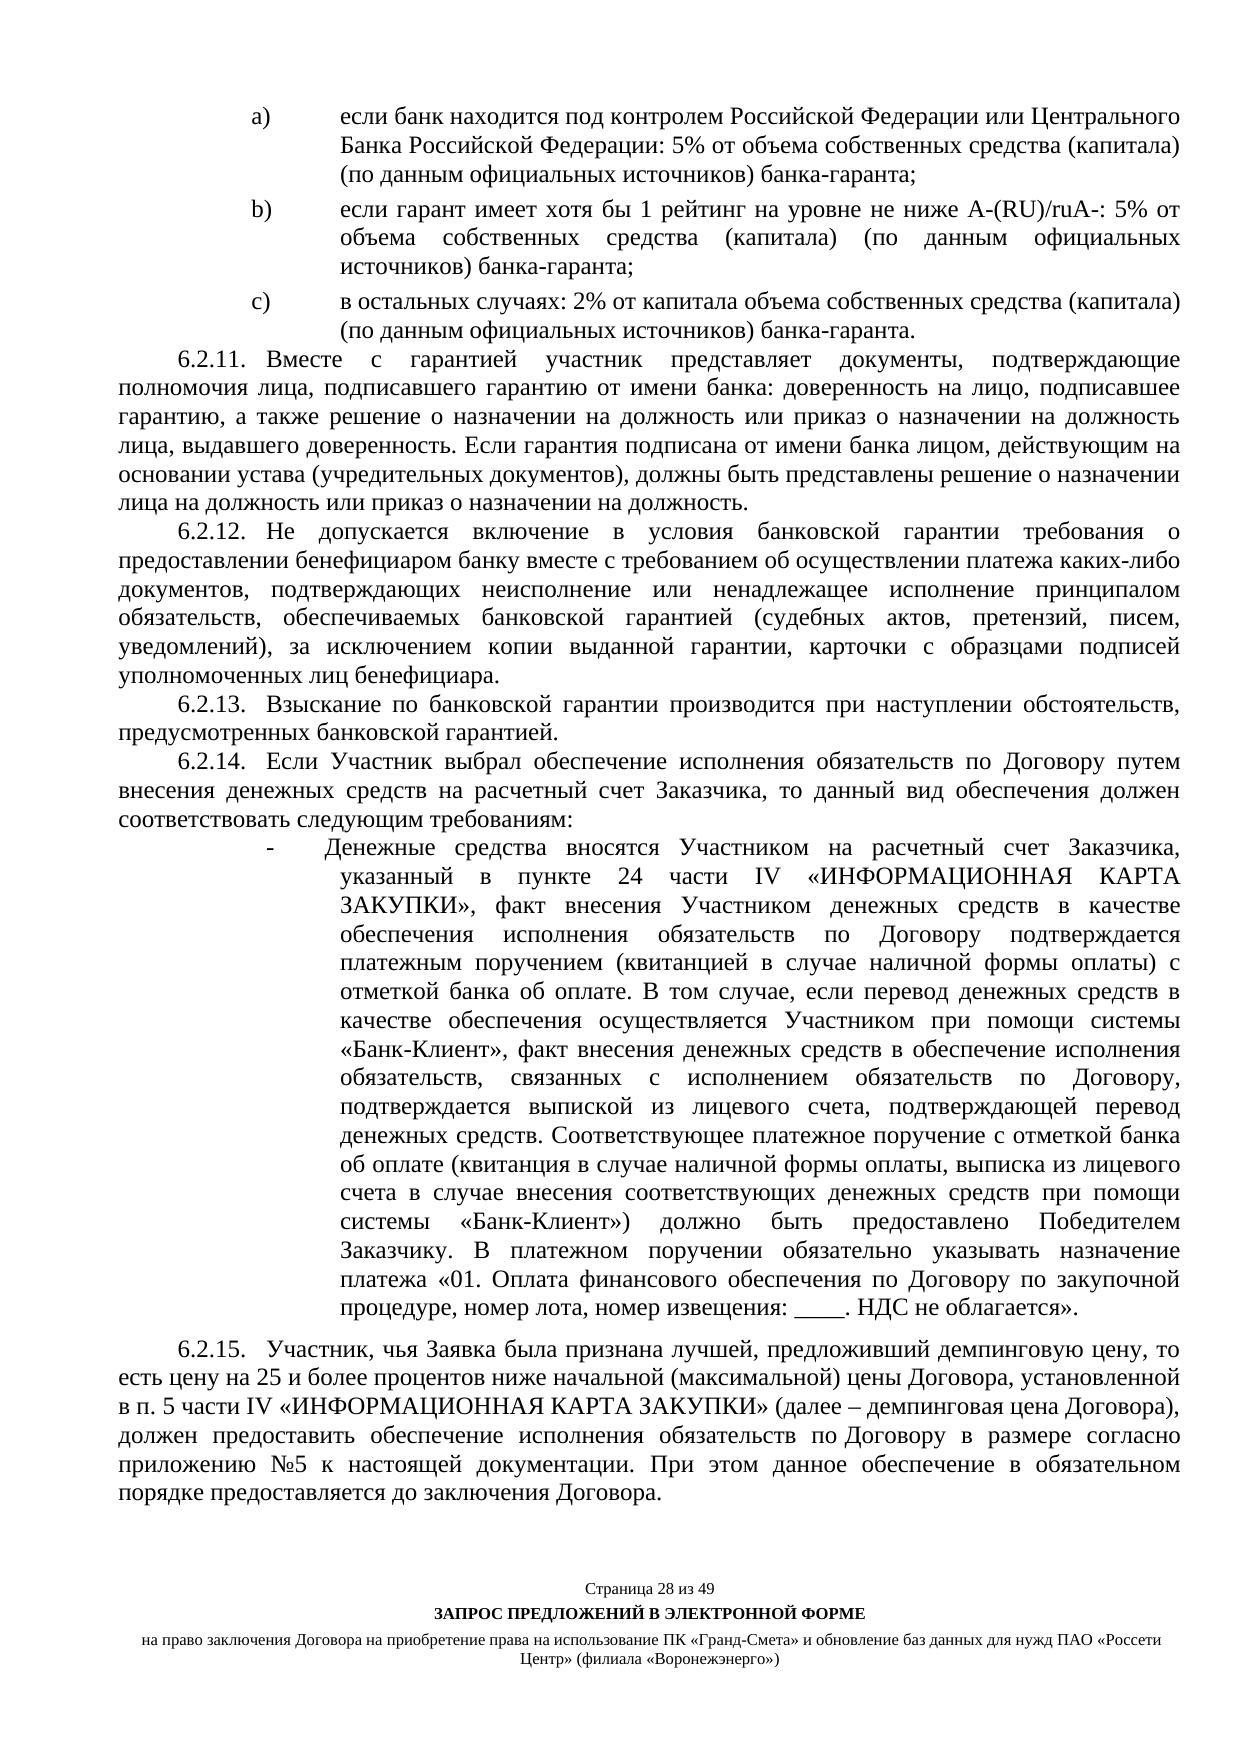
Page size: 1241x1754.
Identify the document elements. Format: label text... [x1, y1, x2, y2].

list Денежные средства вносятся Участником на расчетный счет Заказчика, указанный в пункте 24 части IV «ИНФОРМАЦИОННАЯ КАРТА ЗАКУПКИ», факт внесения Участником денежных средств в качестве обеспечения исполнения обязательств по Договору подтверждается платежным поручением (квитанцией в случае наличной формы оплаты) с отметкой банка об оплате. В том случае, если перевод денежных средств в качестве обеспечения осуществляется Участником при помощи системы «Банк-Клиент», факт внесения денежных средств в обеспечение исполнения обязательств, связанных с исполнением обязательств по Договору, подтверждается выпиской из лицевого счета, подтверждающей перевод денежных средств. Соответствующее платежное поручение с отметкой банка об оплате (квитанция в случае наличной формы оплаты, выписка из лицевого счета в случае внесения соответствующих денежных средств при помощи системы «Банк-Клиент») должно быть предоставлено Победителем Заказчику. В платежном поручении обязательно указывать назначение платежа «01. Оплата финансового обеспечения по Договору по закупочной процедуре, номер лота, номер извещения: ____. НДС не облагается». [266, 832, 1181, 1321]
list если гарант имеет хотя бы 1 рейтинг на уровне не ниже A-(RU)/ruA-: 5% от объема собственных средства (капитала) (по данным официальных источников) банка-гаранта; [251, 194, 1181, 280]
subtitle Не допускается включение в условия банковской гарантии требования о предоставлении бенефициаром банку вместе с требованием об осуществлении платежа каких-либо документов, подтверждающих неисполнение или ненадлежащее исполнение принципалом обязательств, обеспечиваемых банковской гарантией (судебных актов, претензий, писем, уведомлений), за исключением копии выданной гарантии, карточки с образцами подписей уполномоченных лиц бенефициара. [118, 516, 1181, 689]
list если банк находится под контролем Российской Федерации или Центрального Банка Российской Федерации: 5% от объема собственных средства (капитала) (по данным официальных источников) банка-гаранта; [251, 101, 1181, 187]
list в остальных случаях: 2% от капитала объема собственных средства (капитала) (по данным официальных источников) банка-гаранта. [251, 286, 1181, 344]
subtitle Участник, чья Заявка была признана лучшей, предложивший демпинговую цену, то есть цену на 25 и более процентов ниже начальной (максимальной) цены Договора, установленной в п. 5 части IV «ИНФОРМАЦИОННАЯ КАРТА ЗАКУПКИ» (далее – демпинговая цена Договора), должен предоставить обеспечение исполнения обязательств по Договору в размере согласно приложению №5 к настоящей документации. При этом данное обеспечение в обязательном порядке предоставляется до заключения Договора. [118, 1334, 1181, 1506]
subtitle Взыскание по банковской гарантии производится при наступлении обстоятельств, предусмотренных банковской гарантией. [118, 689, 1181, 746]
subtitle Если Участник выбрал обеспечение исполнения обязательств по Договору путем внесения денежных средств на расчетный счет Заказчика, то данный вид обеспечения должен соответствовать следующим требованиям: [118, 746, 1181, 832]
subtitle Вместе с гарантией участник представляет документы, подтверждающие полномочия лица, подписавшего гарантию от имени банка: доверенность на лицо, подписавшее гарантию, а также решение о назначении на должность или приказ о назначении на должность лица, выдавшего доверенность. Если гарантия подписана от имени банка лицом, действующим на основании устава (учредительных документов), должны быть представлены решение о назначении лица на должность или приказ о назначении на должность. [118, 344, 1181, 516]
